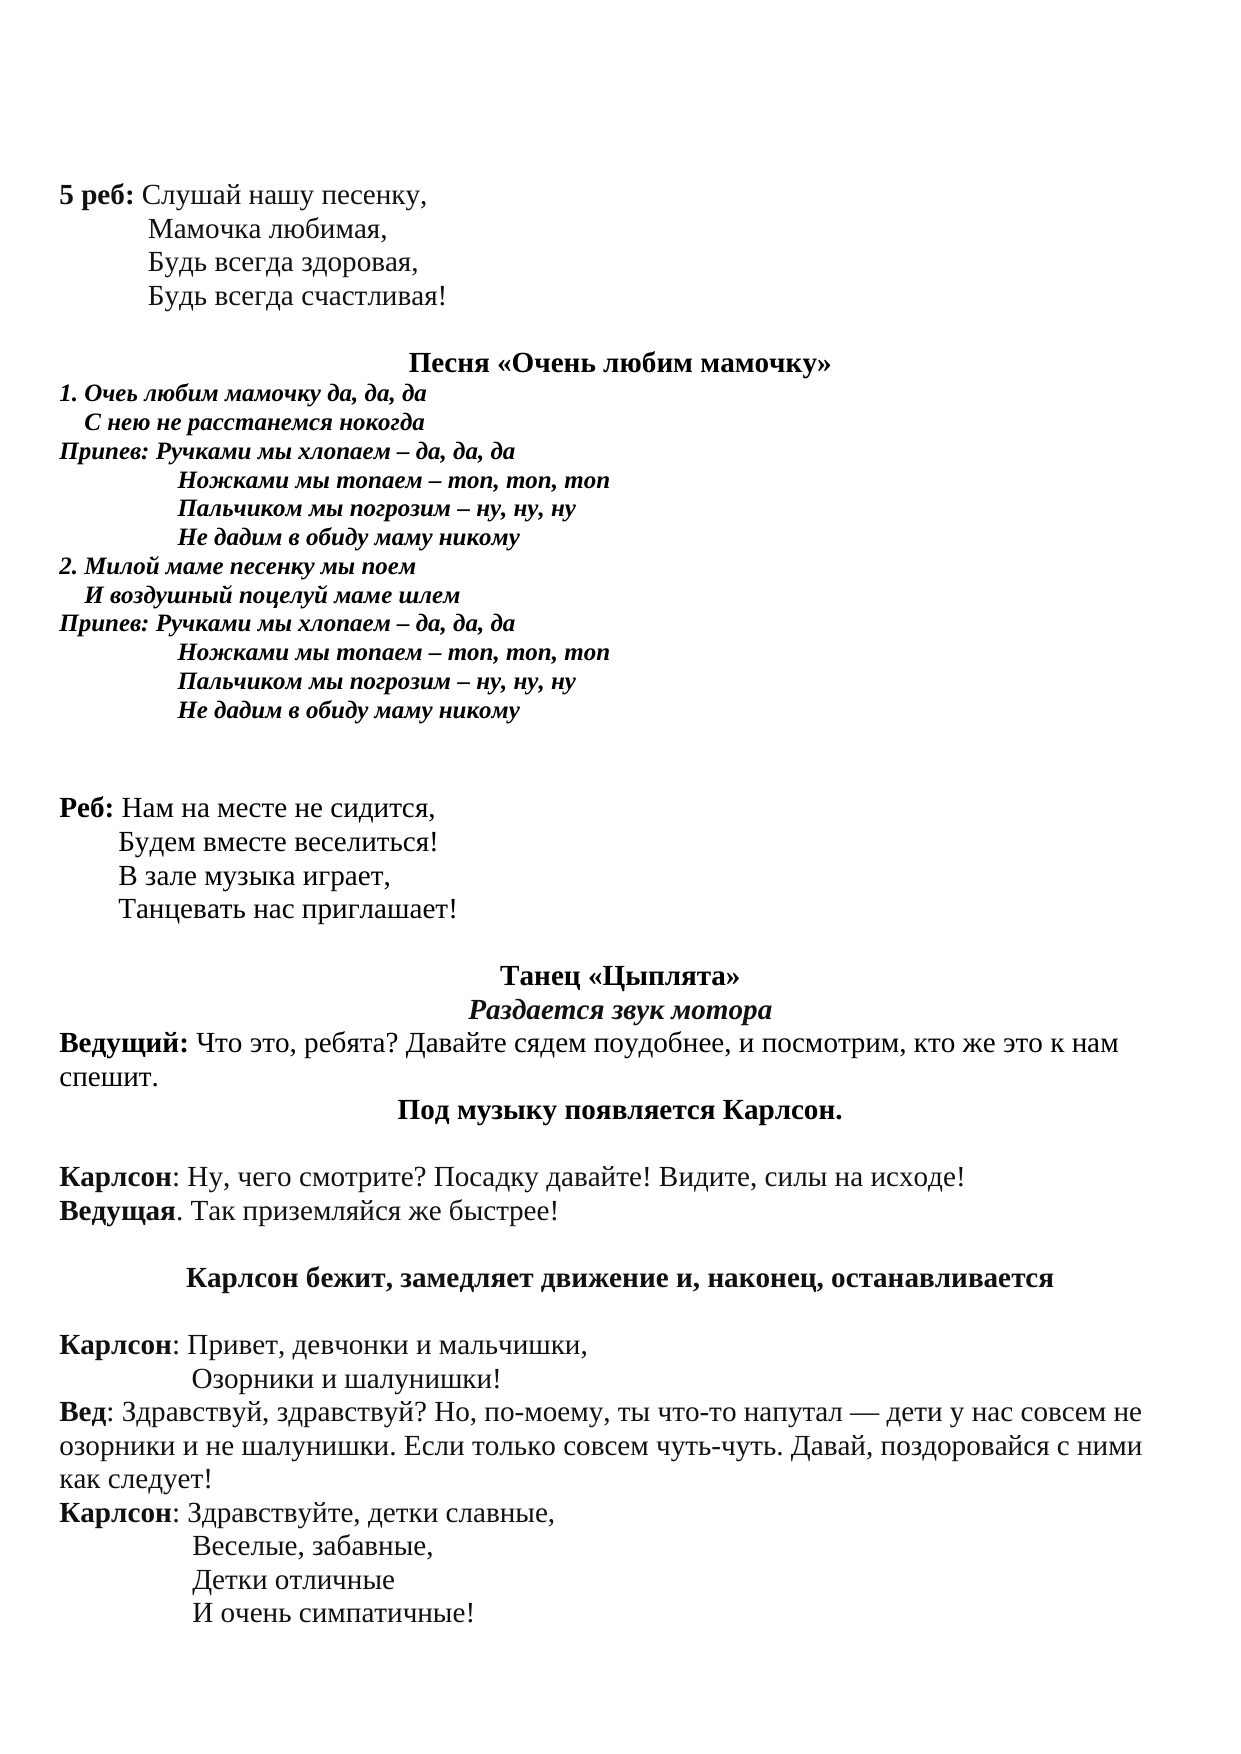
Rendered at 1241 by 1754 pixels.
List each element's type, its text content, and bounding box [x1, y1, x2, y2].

text Будь всегда счастливая! [59, 278, 1181, 311]
text Мамочка любимая, [59, 211, 1181, 244]
text Не дадим в обиду маму никому [59, 522, 1181, 551]
text Под музыку появляется Карлсон. [59, 1092, 1181, 1126]
text Припев: Ручками мы хлопаем – да, да, да [59, 608, 1181, 637]
text Карлсон: Привет, девчонки и мальчишки, [59, 1327, 1181, 1361]
text Вед: Здравствуй, здравствуй? Но, по-моему, ты что-то напутал — дети у нас совсем не озорники и не шалунишки. Если только совсем чуть-чуть. Давай, поздоровайся с ними как следует! [59, 1394, 1181, 1495]
text 1. Очеь любим мамочку да, да, да [59, 378, 1181, 407]
text Реб: Нам на месте не сидится, [59, 791, 1181, 824]
text Озорники и шалунишки! [59, 1361, 1181, 1394]
text Будем вместе веселиться! [59, 824, 1181, 858]
text Ведущий: Что это, ребята? Давайте сядем поудобнее, и посмотрим, кто же это к нам спешит. [59, 1025, 1181, 1092]
text Пальчиком мы погрозим – ну, ну, ну [59, 493, 1181, 522]
text Ножками мы топаем – топ, топ, топ [59, 637, 1181, 666]
text Песня «Очень любим мамочку» [59, 345, 1181, 378]
text Карлсон бежит, замедляет движение и, наконец, останавливается [59, 1260, 1181, 1294]
text Танец «Цыплята» [59, 958, 1181, 992]
text Танцевать нас приглашает! [59, 891, 1181, 925]
text Ведущая. Так приземляйся же быстрее! [59, 1193, 1181, 1227]
text Будь всегда здоровая, [59, 244, 1181, 278]
text Припев: Ручками мы хлопаем – да, да, да [59, 436, 1181, 465]
text Карлсон: Ну, чего смотрите? Посадку давайте! Видите, силы на исходе! [59, 1159, 1181, 1193]
text С нею не расстанемся нокогда [59, 407, 1181, 436]
text Карлсон: Здравствуйте, детки славные, [59, 1495, 1181, 1528]
text И очень симпатичные! [59, 1596, 1181, 1629]
text Раздается звук мотора [59, 992, 1181, 1025]
text Веселые, забавные, [59, 1528, 1181, 1562]
text 5 реб: Слушай нашу песенку, [59, 177, 1181, 211]
text В зале музыка играет, [59, 858, 1181, 891]
text Ножками мы топаем – топ, топ, топ [59, 465, 1181, 493]
text Не дадим в обиду маму никому [59, 695, 1181, 723]
text Детки отличные [59, 1562, 1181, 1596]
text Пальчиком мы погрозим – ну, ну, ну [59, 666, 1181, 695]
text И воздушный поцелуй маме шлем [59, 580, 1181, 608]
text 2. Милой маме песенку мы поем [59, 551, 1181, 580]
